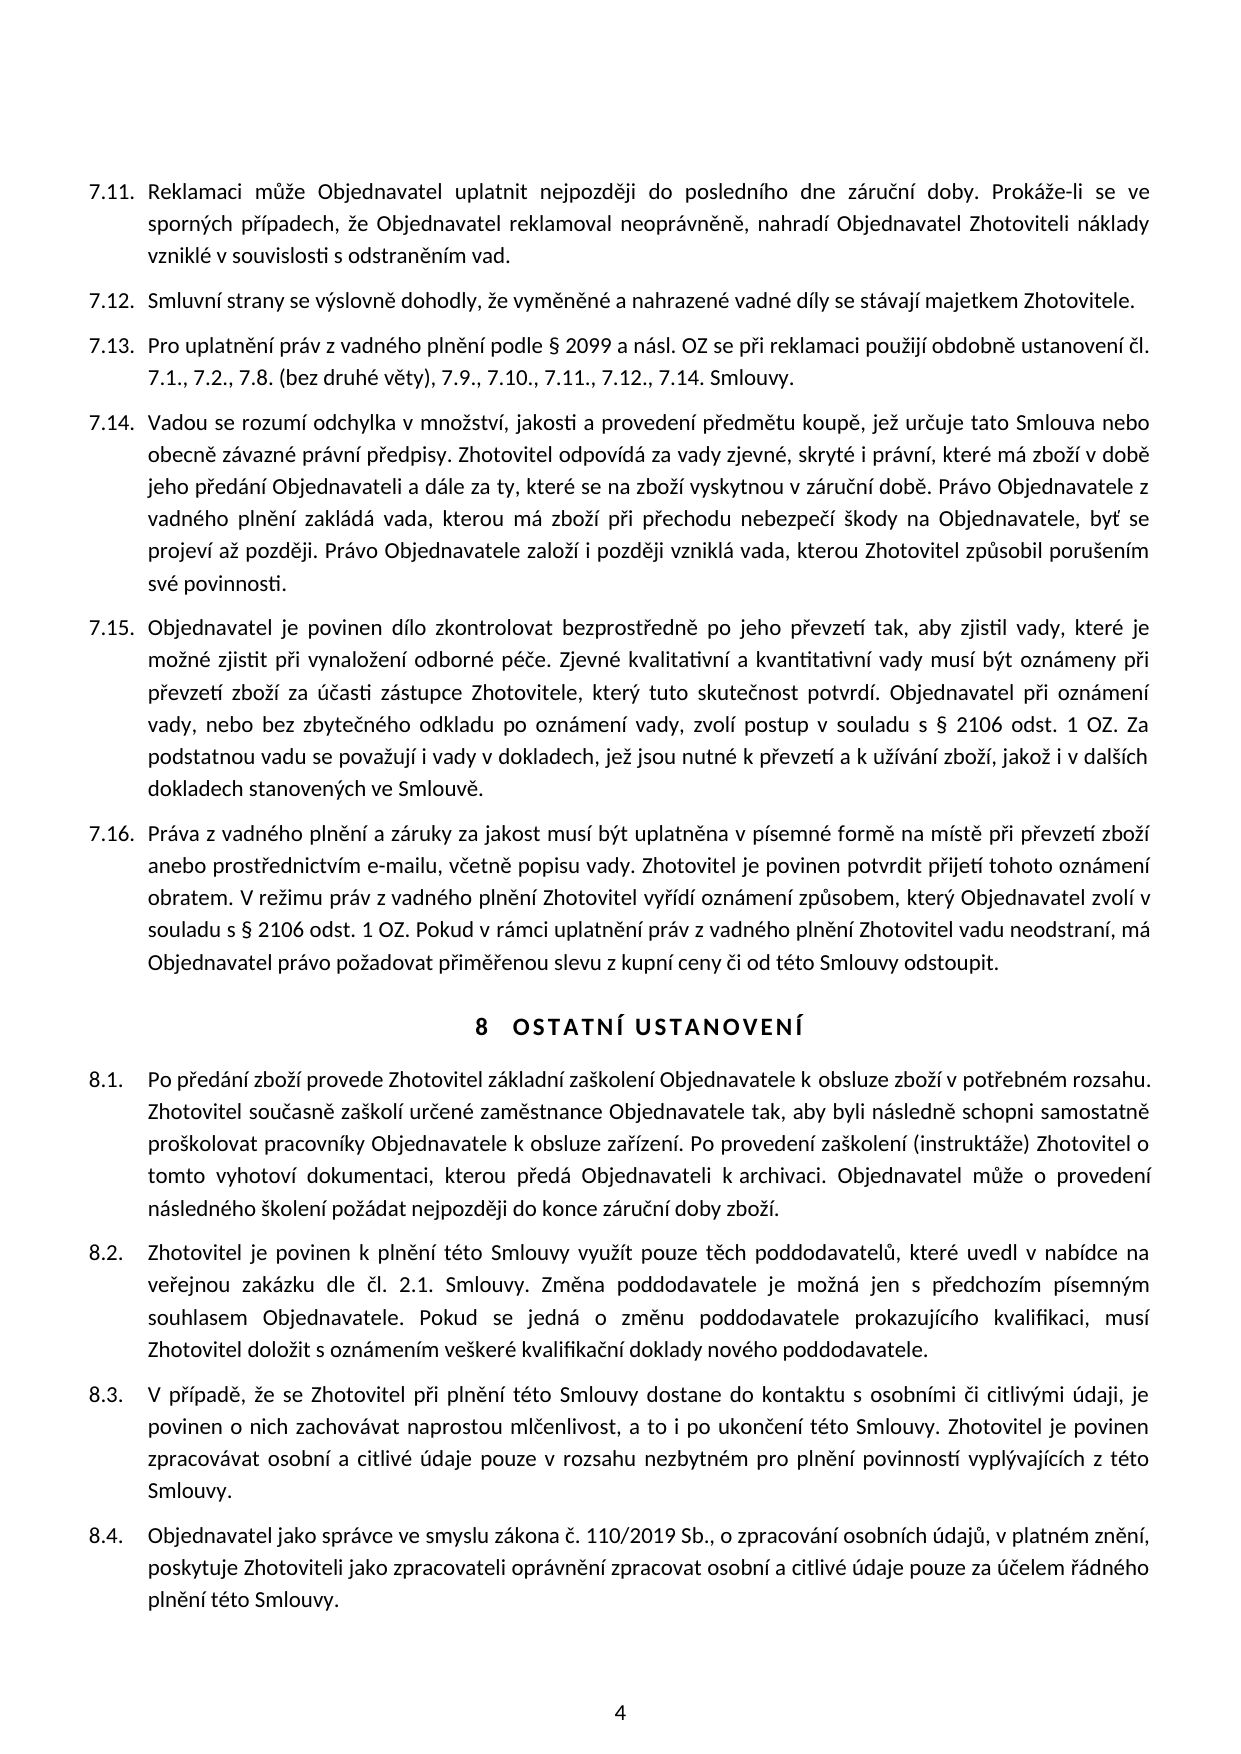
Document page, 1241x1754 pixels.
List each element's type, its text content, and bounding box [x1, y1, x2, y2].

subtitle OSTATNÍ USTANOVENÍ [126, 1011, 1152, 1042]
list V případě, že se Zhotovitel při plnění této Smlouvy dostane do kontaktu s osobními či citlivými údaji, je povinen o nich zachovávat naprostou mlčenlivost, a to i po ukončení této Smlouvy. Zhotovitel je povinen zpracovávat osobní a citlivé údaje pouze v rozsahu nezbytném pro plnění povinností vyplývajících z této Smlouvy. [89, 1380, 1152, 1504]
list Po předání zboží provede Zhotovitel základní zaškolení Objednavatele k obsluze zboží v potřebném rozsahu. Zhotovitel současně zaškolí určené zaměstnance Objednavatele tak, aby byli následně schopni samostatně proškolovat pracovníky Objednavatele k obsluze zařízení. Po provedení zaškolení (instruktáže) Zhotovitel o tomto vyhotoví dokumentaci, kterou předá Objednavateli k archivaci. Objednavatel může o provedení následného školení požádat nejpozději do konce záruční doby zboží. [89, 1065, 1152, 1222]
list Vadou se rozumí odchylka v množství, jakosti a provedení předmětu koupě, jež určuje tato Smlouva nebo obecně závazné právní předpisy. Zhotovitel odpovídá za vady zjevné, skryté i právní, které má zboží v době jeho předání Objednavateli a dále za ty, které se na zboží vyskytnou v záruční době. Právo Objednavatele z vadného plnění zakládá vada, kterou má zboží při přechodu nebezpečí škody na Objednavatele, byť se projeví až později. Právo Objednavatele založí i později vzniklá vada, kterou Zhotovitel způsobil porušením své povinnosti. [89, 408, 1152, 597]
list Práva z vadného plnění a záruky za jakost musí být uplatněna v písemné formě na místě při převzetí zboží anebo prostřednictvím e-mailu, včetně popisu vady. Zhotovitel je povinen potvrdit přijetí tohoto oznámení obratem. V režimu práv z vadného plnění Zhotovitel vyřídí oznámení způsobem, který Objednavatel zvolí v souladu s § 2106 odst. 1 OZ. Pokud v rámci uplatnění práv z vadného plnění Zhotovitel vadu neodstraní, má Objednavatel právo požadovat přiměřenou slevu z kupní ceny či od této Smlouvy odstoupit. [89, 819, 1152, 976]
list Objednavatel je povinen dílo zkontrolovat bezprostředně po jeho převzetí tak, aby zjistil vady, které je možné zjistit při vynaložení odborné péče. Zjevné kvalitativní a kvantitativní vady musí být oznámeny při převzetí zboží za účasti zástupce Zhotovitele, který tuto skutečnost potvrdí. Objednavatel při oznámení vady, nebo bez zbytečného odkladu po oznámení vady, zvolí postup v souladu s § 2106 odst. 1 OZ. Za podstatnou vadu se považují i vady v dokladech, jež jsou nutné k převzetí a k užívání zboží, jakož i v dalších dokladech stanovených ve Smlouvě. [89, 613, 1152, 802]
list Reklamaci může Objednavatel uplatnit nejpozději do posledního dne záruční doby. Prokáže-li se ve sporných případech, že Objednavatel reklamoval neoprávněně, nahradí Objednavatel Zhotoviteli náklady vzniklé v souvislosti s odstraněním vad. [89, 177, 1152, 269]
list Objednavatel jako správce ve smyslu zákona č. 110/2019 Sb., o zpracování osobních údajů, v platném znění, poskytuje Zhotoviteli jako zpracovateli oprávnění zpracovat osobní a citlivé údaje pouze za účelem řádného plnění této Smlouvy. [89, 1521, 1152, 1613]
list Pro uplatnění práv z vadného plnění podle § 2099 a násl. OZ se při reklamaci použijí obdobně ustanovení čl. 7.1., 7.2., 7.8. (bez druhé věty), 7.9., 7.10., 7.11., 7.12., 7.14. Smlouvy. [89, 331, 1152, 391]
list Smluvní strany se výslovně dohodly, že vyměněné a nahrazené vadné díly se stávají majetkem Zhotovitele. [89, 286, 1152, 314]
list Zhotovitel je povinen k plnění této Smlouvy využít pouze těch poddodavatelů, které uvedl v nabídce na veřejnou zakázku dle čl. 2.1. Smlouvy. Změna poddodavatele je možná jen s předchozím písemným souhlasem Objednavatele. Pokud se jedná o změnu poddodavatele prokazujícího kvalifikaci, musí Zhotovitel doložit s oznámením veškeré kvalifikační doklady nového poddodavatele. [89, 1238, 1152, 1363]
